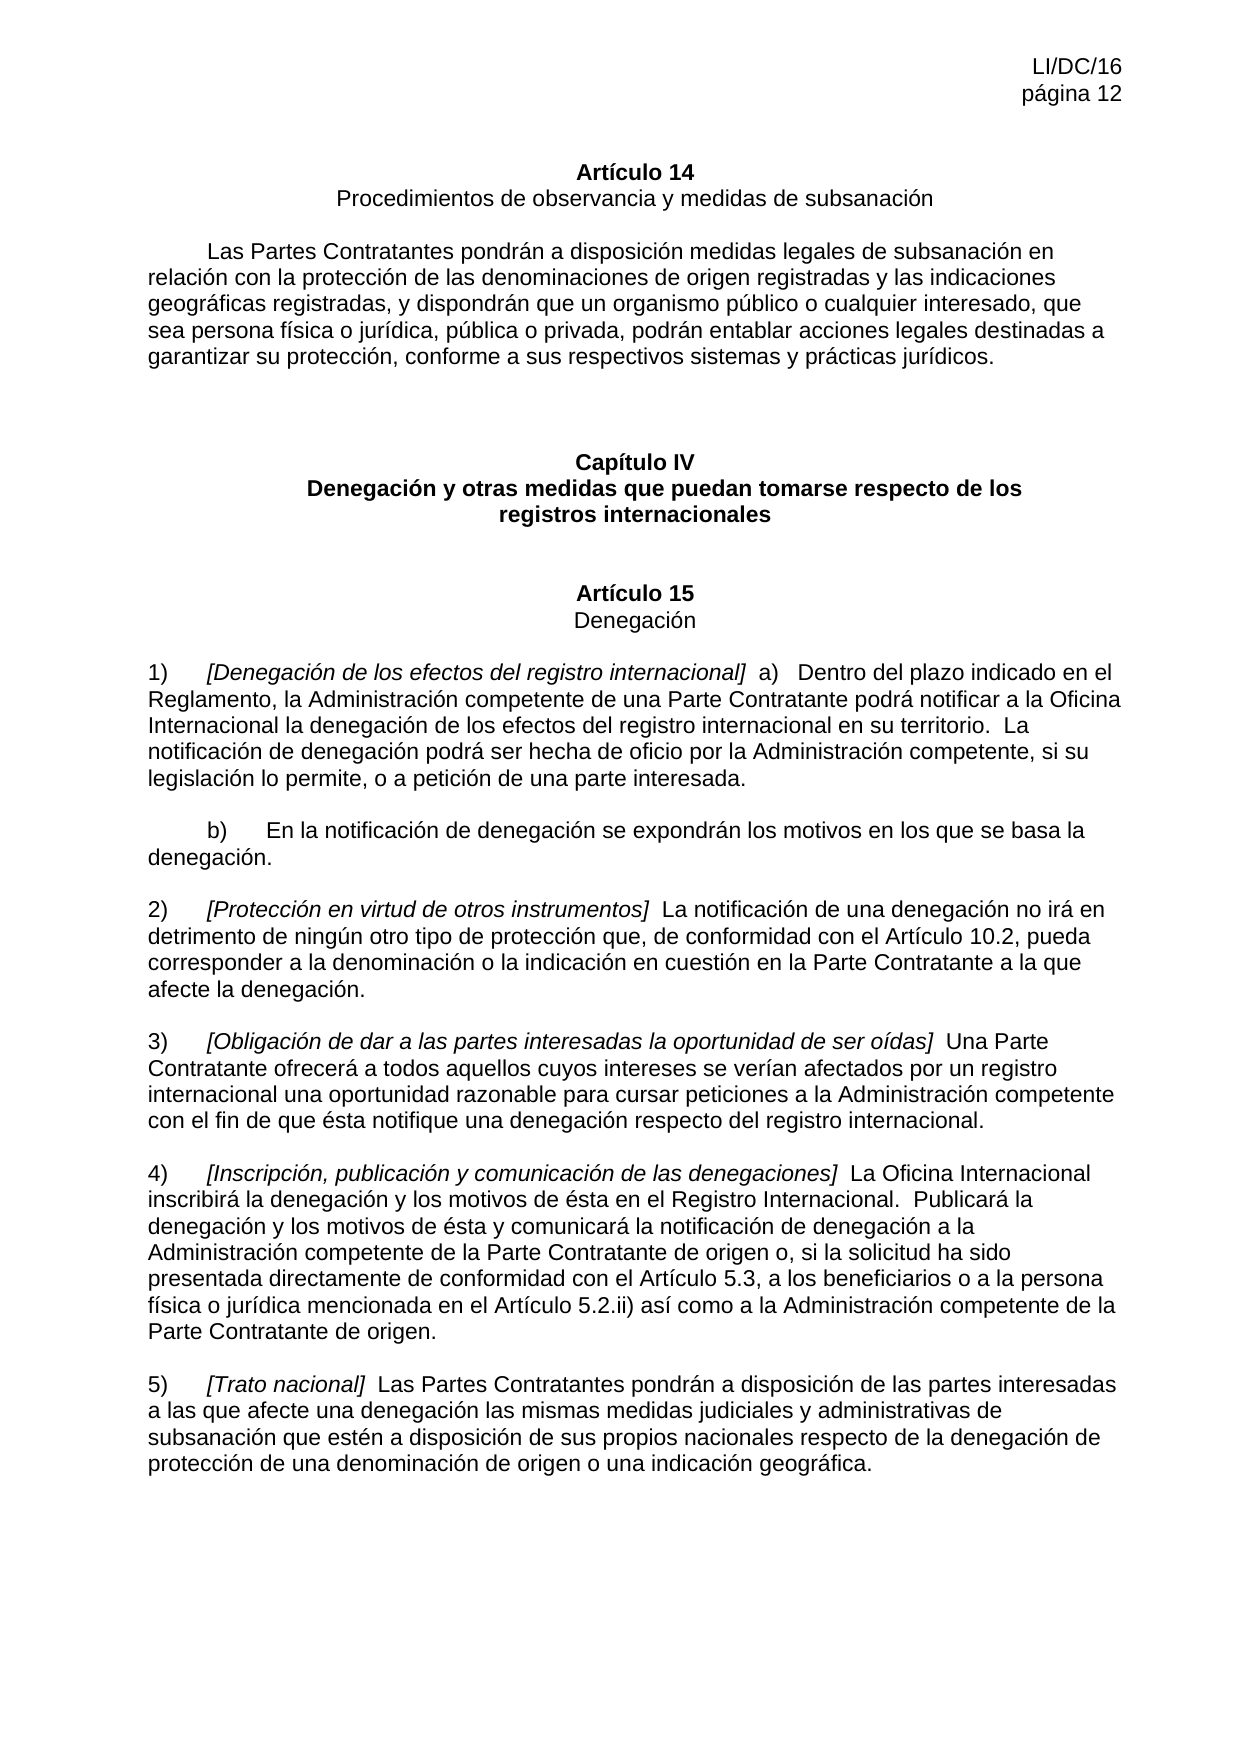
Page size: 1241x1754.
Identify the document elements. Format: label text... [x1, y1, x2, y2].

text Capítulo IV [148, 448, 1122, 475]
text Artículo 15 [148, 580, 1122, 607]
text Las Partes Contratantes pondrán a disposición medidas legales de subsanación en relación con la protección de las denominaciones de origen registradas y las indicaciones geográficas registradas, y dispondrán que un organismo público o cualquier interesado, que sea persona física o jurídica, pública o privada, podrán entablar acciones legales destinadas a garantizar su protección, conforme a sus respectivos sistemas y prácticas jurídicos. [148, 238, 1122, 369]
text 4) [Inscripción, publicación y comunicación de las denegaciones] La Oficina Internacional inscribirá la denegación y los motivos de ésta en el Registro Internacional. Publicará la denegación y los motivos de ésta y comunicará la notificación de denegación a la Administración competente de la Parte Contratante de origen o, si la solicitud ha sido presentada directamente de conformidad con el Artículo 5.3, a los beneficiarios o a la persona física o jurídica mencionada en el Artículo 5.2.ii) así como a la Administración competente de la Parte Contratante de origen. [148, 1160, 1122, 1344]
text 3) [Obligación de dar a las partes interesadas la oportunidad de ser oídas] Una Parte Contratante ofrecerá a todos aquellos cuyos intereses se verían afectados por un registro internacional una oportunidad razonable para cursar peticiones a la Administración competente con el fin de que ésta notifique una denegación respecto del registro internacional. [148, 1028, 1122, 1134]
text Procedimientos de observancia y medidas de subsanación [148, 185, 1122, 211]
text 5) [Trato nacional] Las Partes Contratantes pondrán a disposición de las partes interesadas a las que afecte una denegación las mismas medidas judiciales y administrativas de subsanación que estén a disposición de sus propios nacionales respecto de la denegación de protección de una denominación de origen o una indicación geográfica. [148, 1371, 1122, 1476]
text b) En la notificación de denegación se expondrán los motivos en los que se basa la denegación. [148, 817, 1122, 870]
text Denegación y otras medidas que puedan tomarse respecto de los registros internacionales [148, 475, 1122, 527]
text 1) [Denegación de los efectos del registro internacional] a) Dentro del plazo indicado en el Reglamento, la Administración competente de una Parte Contratante podrá notificar a la Oficina Internacional la denegación de los efectos del registro internacional en su territorio. La notificación de denegación podrá ser hecha de oficio por la Administración competente, si su legislación lo permite, o a petición de una parte interesada. [148, 659, 1122, 791]
text Denegación [148, 607, 1122, 633]
text 2) [Protección en virtud de otros instrumentos] La notificación de una denegación no irá en detrimento de ningún otro tipo de protección que, de conformidad con el Artículo 10.2, pueda corresponder a la denominación o la indicación en cuestión en la Parte Contratante a la que afecte la denegación. [148, 896, 1122, 1002]
text Artículo 14 [148, 158, 1122, 185]
